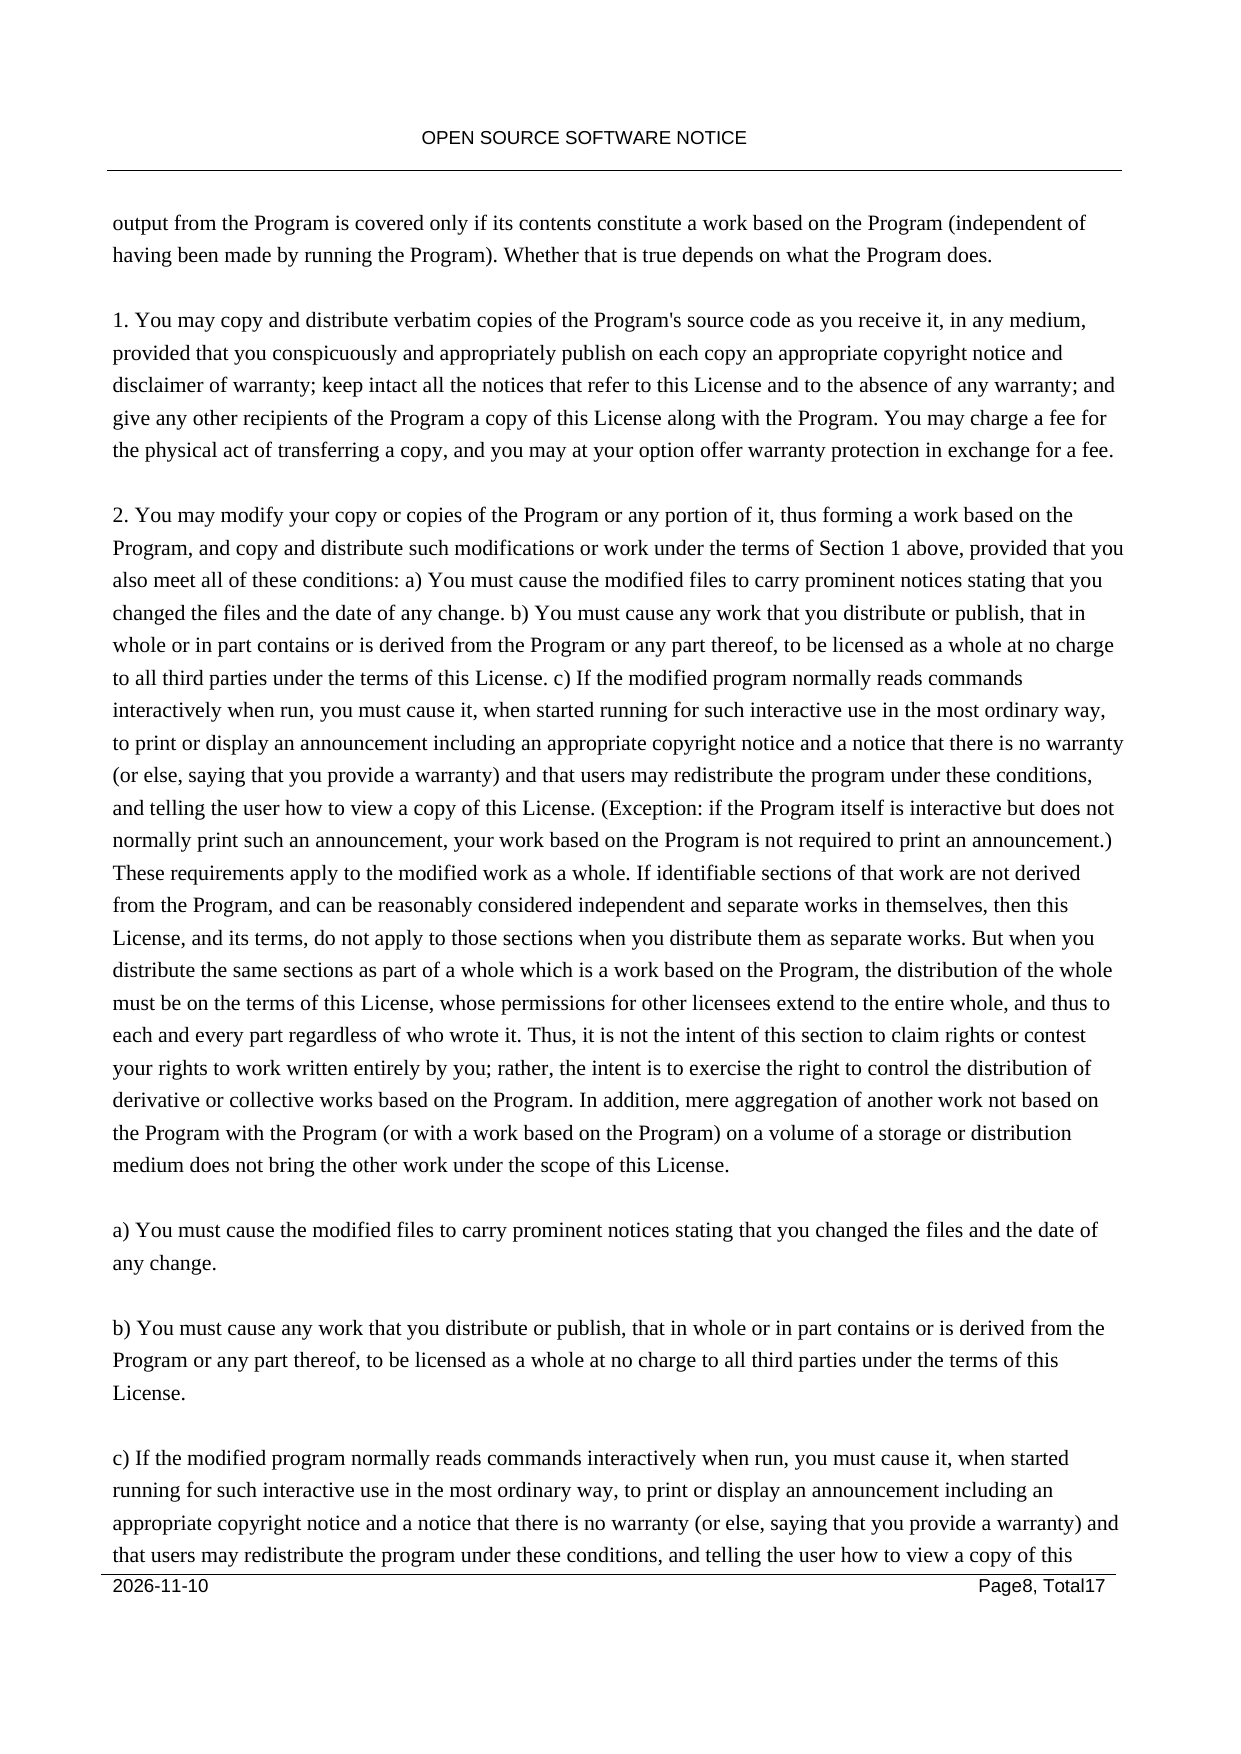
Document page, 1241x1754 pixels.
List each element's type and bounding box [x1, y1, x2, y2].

text [112, 206, 1128, 1571]
